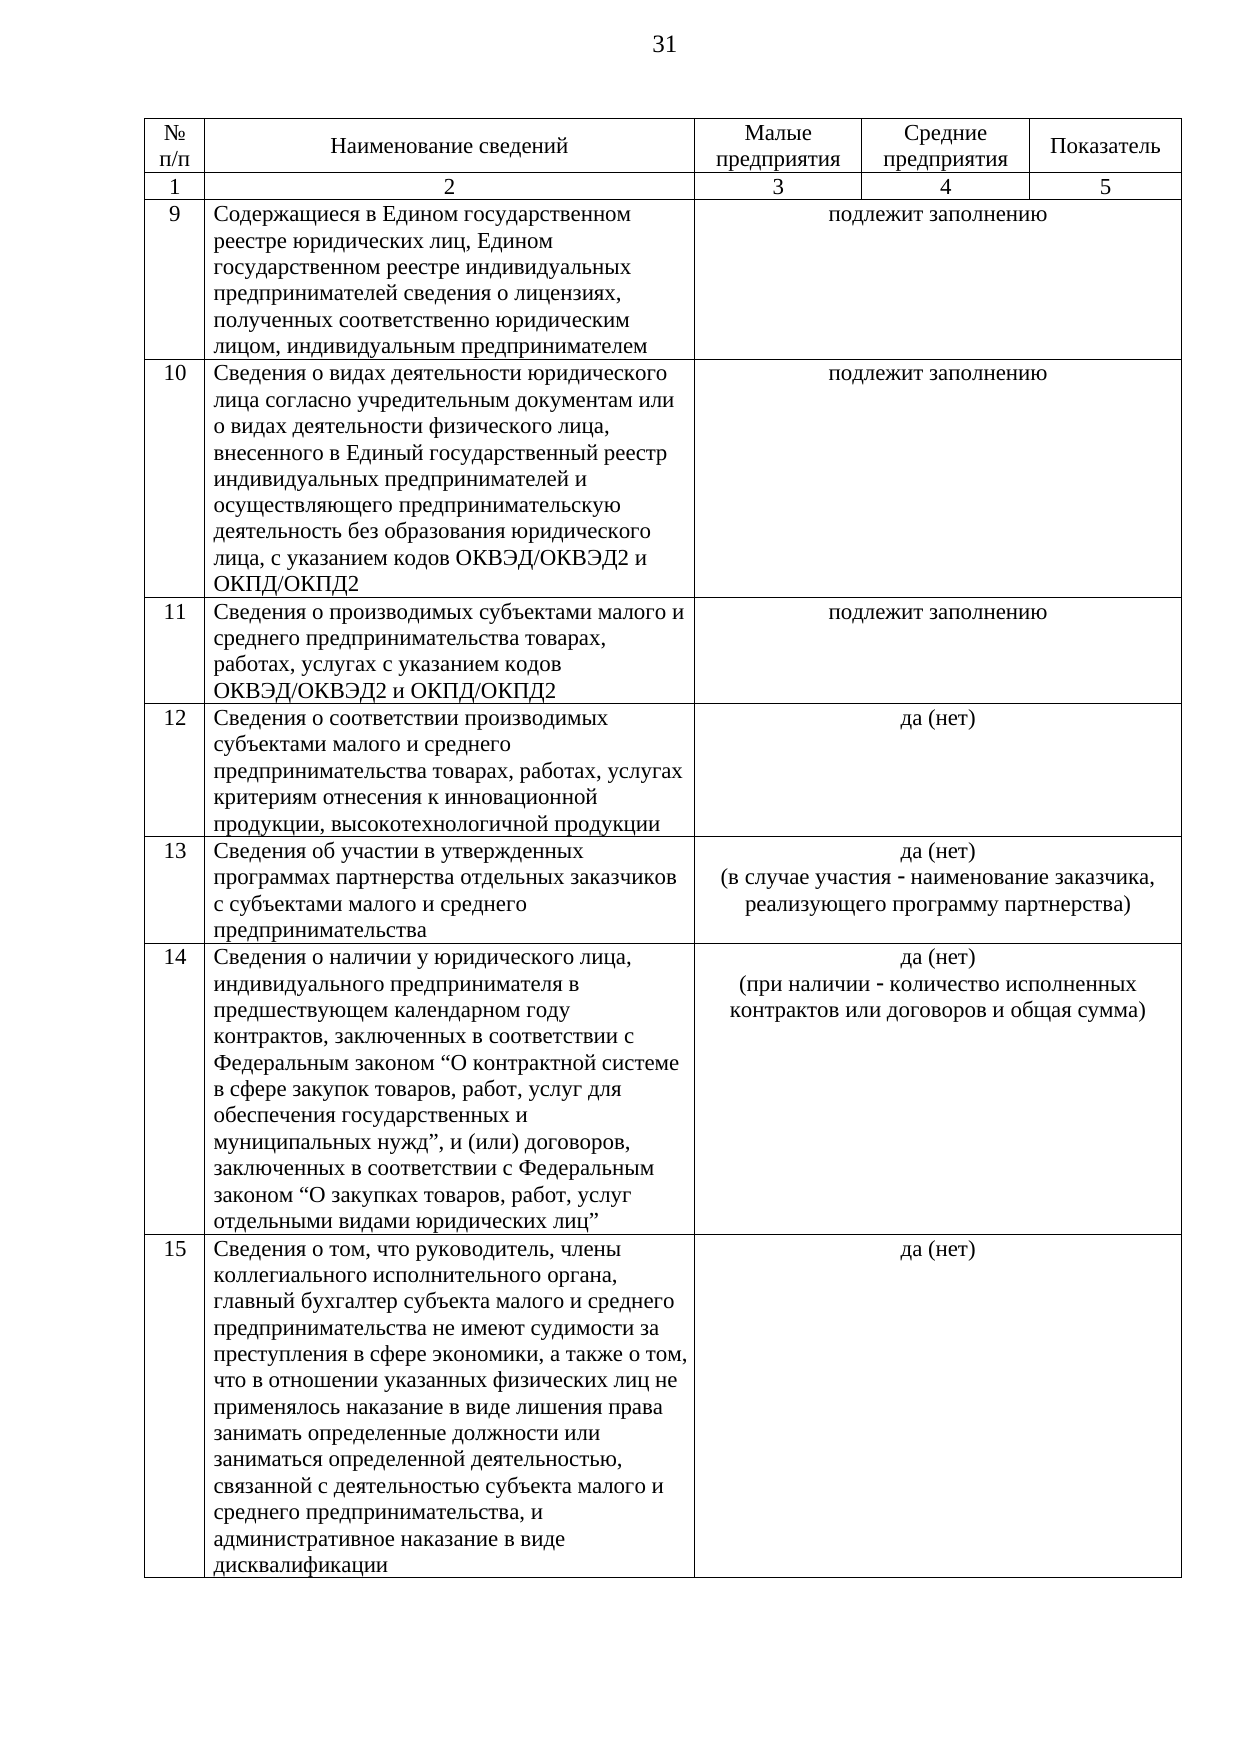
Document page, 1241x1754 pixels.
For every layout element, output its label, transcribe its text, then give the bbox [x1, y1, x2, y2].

table_cell Сведения о наличии у юридического лица, индивидуального предпринимателя в предшествующем календарном году контрактов, заключенных в соответствии с Федеральным законом “О контрактной системе в сфере закупок товаров, работ, услуг для обеспечения государственных и муниципальных нужд”, и (или) договоров, заключенных в соответствии с Федеральным законом “О закупках товаров, работ, услуг отдельными видами юридических лиц” [205, 944, 694, 1234]
table_cell да (нет) (при наличии количество исполненных контрактов или договоров и общая сумма) [695, 944, 1181, 1234]
table_cell да (нет) (в случае участия наименование заказчика, реализующего программу партнерства) [695, 837, 1181, 942]
table_cell подлежит заполнению [695, 598, 1181, 703]
table_cell Сведения об участии в утвержденных программах партнерства отдельных заказчиков с субъектами малого и среднего предпринимательства [205, 837, 694, 942]
table_cell 15 [145, 1235, 204, 1577]
table_cell 3 [695, 173, 861, 199]
table_header Средние предприятия [862, 119, 1029, 172]
table_header Наименование сведений [205, 119, 694, 172]
table_cell 14 [145, 944, 204, 1234]
table_cell 12 [145, 704, 204, 836]
table_cell Сведения о том, что руководитель, члены коллегиального исполнительного органа, главный бухгалтер субъекта малого и среднего предпринимательства не имеют судимости за преступления в сфере экономики, а также о том, что в отношении указанных физических лиц не применялось наказание в виде лишения права занимать определенные должности или заниматься определенной деятельностью, связанной с деятельностью субъекта малого и среднего предпринимательства, и административное наказание в виде дисквалификации [205, 1235, 694, 1577]
table_cell 10 [145, 360, 204, 597]
table_cell 2 [205, 173, 694, 199]
table_cell 5 [1030, 173, 1181, 199]
table_cell да (нет) [695, 1235, 1181, 1577]
table_cell Сведения о производимых субъектами малого и среднего предпринимательства товарах, работах, услугах с указанием кодов ОКВЭД/ОКВЭД2 и ОКПД/ОКПД2 [205, 598, 694, 703]
table_cell 4 [862, 173, 1029, 199]
table_cell подлежит заполнению [695, 360, 1181, 597]
table_header Малые предприятия [695, 119, 861, 172]
table_cell Сведения о соответствии производимых субъектами малого и среднего предпринимательства товарах, работах, услугах критериям отнесения к инновационной продукции, высокотехнологичной продукции [205, 704, 694, 836]
table_cell Содержащиеся в Едином государственном реестре юридических лиц, Едином государственном реестре индивидуальных предпринимателей сведения о лицензиях, полученных соответственно юридическим лицом, индивидуальным предпринимателем [205, 200, 694, 358]
table_cell 9 [145, 200, 204, 358]
table_cell подлежит заполнению [695, 200, 1181, 358]
table_cell 1 [145, 173, 204, 199]
table_cell 11 [145, 598, 204, 703]
table_cell Сведения о видах деятельности юридического лица согласно учредительным документам или о видах деятельности физического лица, внесенного в Единый государственный реестр индивидуальных предпринимателей и осуществляющего предпринимательскую деятельность без образования юридического лица, с указанием кодов ОКВЭД/ОКВЭД2 и ОКПД/ОКПД2 [205, 360, 694, 597]
table_header Показатель [1030, 119, 1181, 172]
table_header № п/п [145, 119, 204, 172]
table_cell 13 [145, 837, 204, 942]
table_cell да (нет) [695, 704, 1181, 836]
